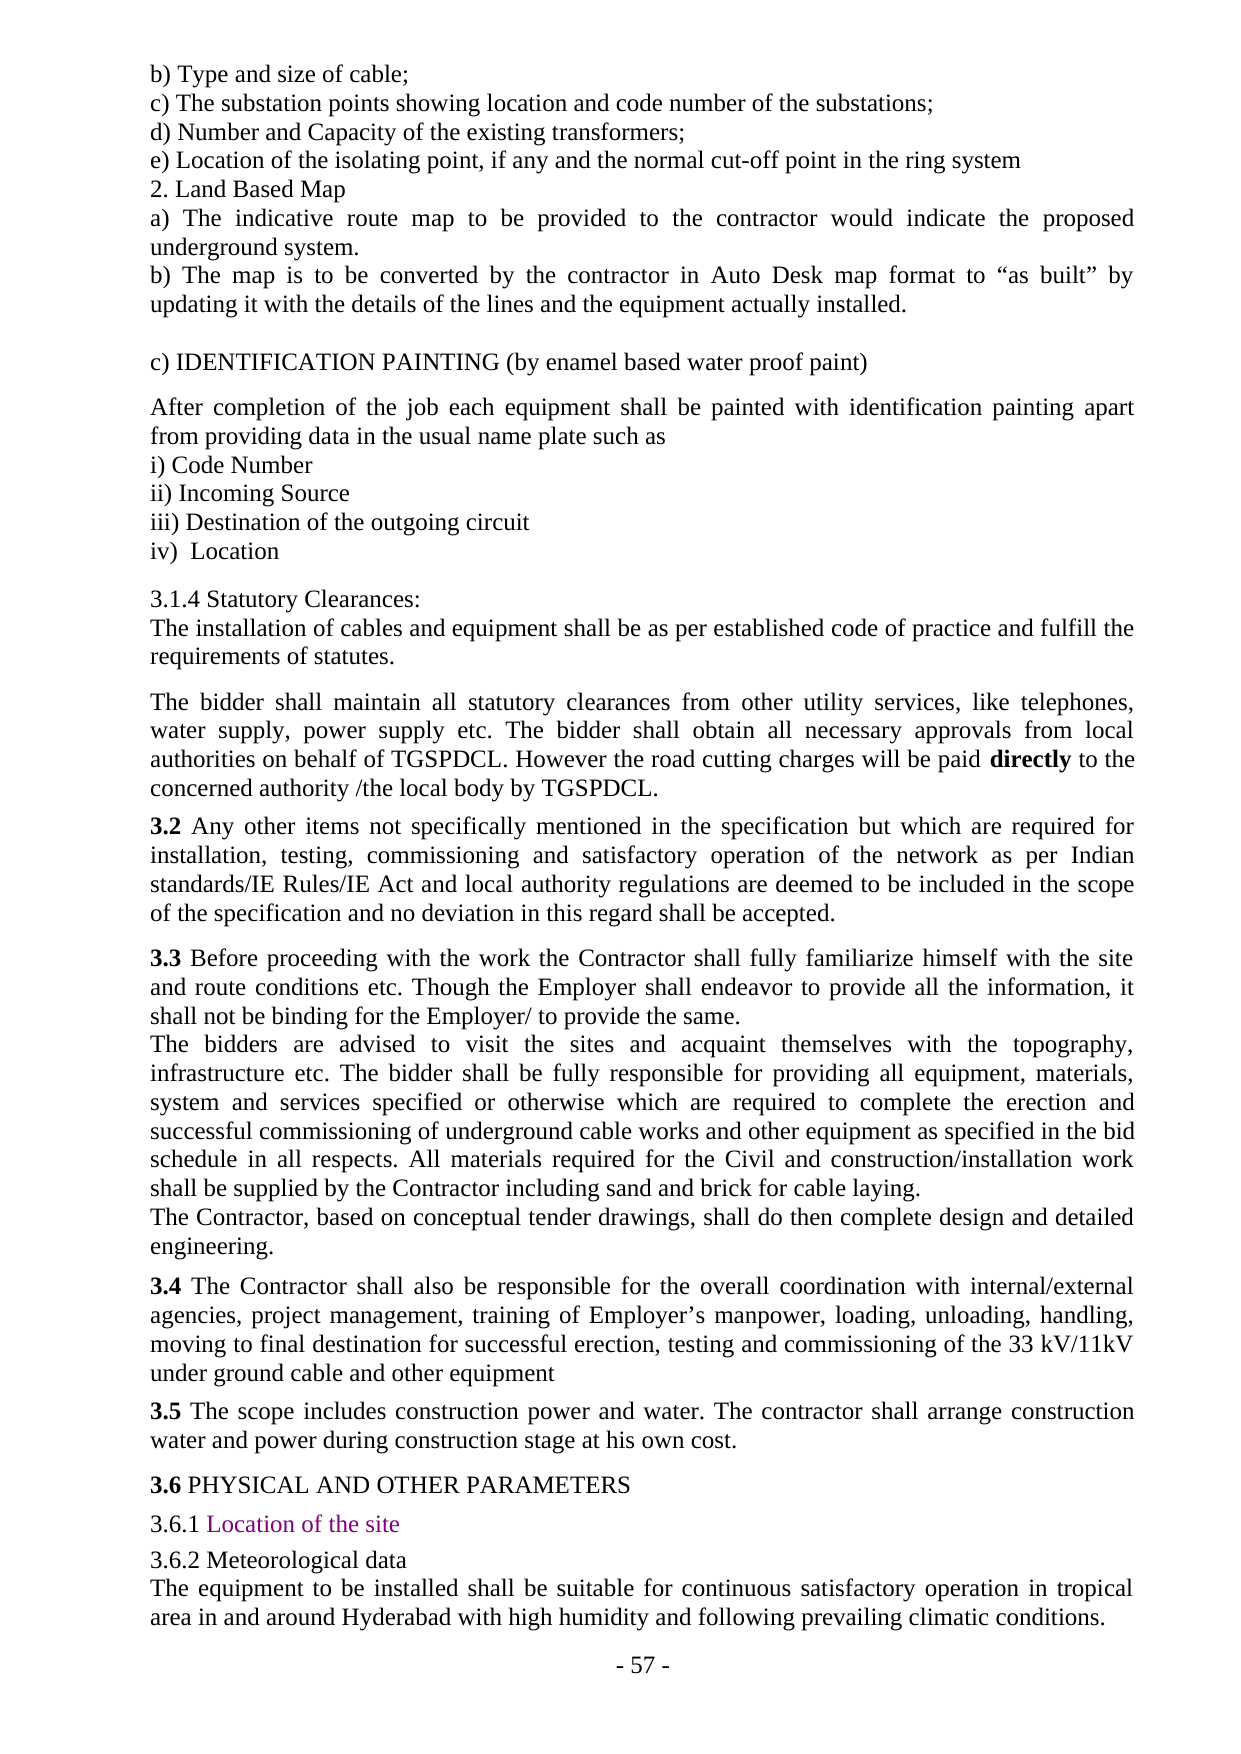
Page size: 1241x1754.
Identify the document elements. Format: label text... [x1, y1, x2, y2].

text The bidders are advised to visit the sites and acquaint themselves with the topography, infrastructure etc. The bidder shall be fully responsible for providing all equipment, materials, system and services specified or otherwise which are required to complete the erection and successful commissioning of underground cable works and other equipment as specified in the bid schedule in all respects. All materials required for the Civil and construction/installation work shall be supplied by the Contractor including sand and brick for cable laying. [150, 1029, 1135, 1202]
text 3.1.4 Statutory Clearances: [150, 584, 1135, 613]
text c) The substation points showing location and code number of the substations; [150, 88, 1135, 117]
text 2. Land Based Map [150, 174, 1135, 203]
text ii) Incoming Source [150, 478, 1135, 507]
text The equipment to be installed shall be suitable for continuous satisfactory operation in tropical area in and around with high humidity and following prevailing climatic conditions. [150, 1573, 1135, 1631]
text 3.3 Before proceeding with the work the Contractor shall fully familiarize himself with the site and route conditions etc. Though the Employer shall endeavor to provide all the information, it shall not be binding for the Employer/ to provide the same. [150, 943, 1135, 1029]
text The Contractor, based on conceptual tender drawings, shall do then complete design and detailed engineering. [150, 1202, 1135, 1259]
text d) Number and Capacity of the existing transformers; [150, 117, 1135, 145]
text b) The map is to be converted by the contractor in Auto Desk map format to “as built” by updating it with the details of the lines and the equipment actually installed. [150, 260, 1135, 318]
text The bidder shall maintain all statutory clearances from other utility services, like telephones, water supply, power supply etc. The bidder shall obtain all necessary approvals from local authorities on behalf of TGSPDCL. However the road cutting charges will be paid directly to the concerned authority /the local body by TGSPDCL. [150, 687, 1135, 802]
text i) Code Number [150, 450, 1135, 478]
text iv) Location [150, 536, 1135, 565]
text 3.6 PHYSICAL AND OTHER PARAMETERS [150, 1470, 1135, 1499]
text 3.2 Any other items not specifically mentioned in the specification but which are required for installation, testing, commissioning and satisfactory operation of the network as per Indian standards/IE Rules/IE Act and local authority regulations are deemed to be included in the scope of the specification and no deviation in this regard shall be accepted. [150, 811, 1135, 926]
text a) The indicative route map to be provided to the contractor would indicate the proposed underground system. [150, 203, 1135, 260]
text iii) Destination of the outgoing circuit [150, 507, 1135, 536]
text 3.5 The scope includes construction power and water. The contractor shall arrange construction water and power during construction stage at his own cost. [150, 1396, 1135, 1453]
text e) Location of the isolating point, if any and the normal cut-off point in the ring system [150, 145, 1135, 174]
text The installation of cables and equipment shall be as per established code of practice and fulfill the requirements of statutes. [150, 613, 1135, 670]
text After completion of the job each equipment shall be painted with identification painting apart from providing data in the usual name plate such as [150, 392, 1135, 450]
text 3.4 The Contractor shall also be responsible for the overall coordination with internal/external agencies, project management, training of Employer’s manpower, loading, unloading, handling, moving to final destination for successful erection, testing and commissioning of the 33 kV/11kV under ground cable and other equipment [150, 1271, 1135, 1386]
text b) Type and size of cable; [150, 59, 1135, 88]
text 3.6.1 Location of the site [150, 1509, 1135, 1537]
text 3.6.2 Meteorological data [150, 1545, 1135, 1573]
text c) IDENTIFICATION PAINTING (by enamel based water proof paint) [150, 347, 1135, 375]
